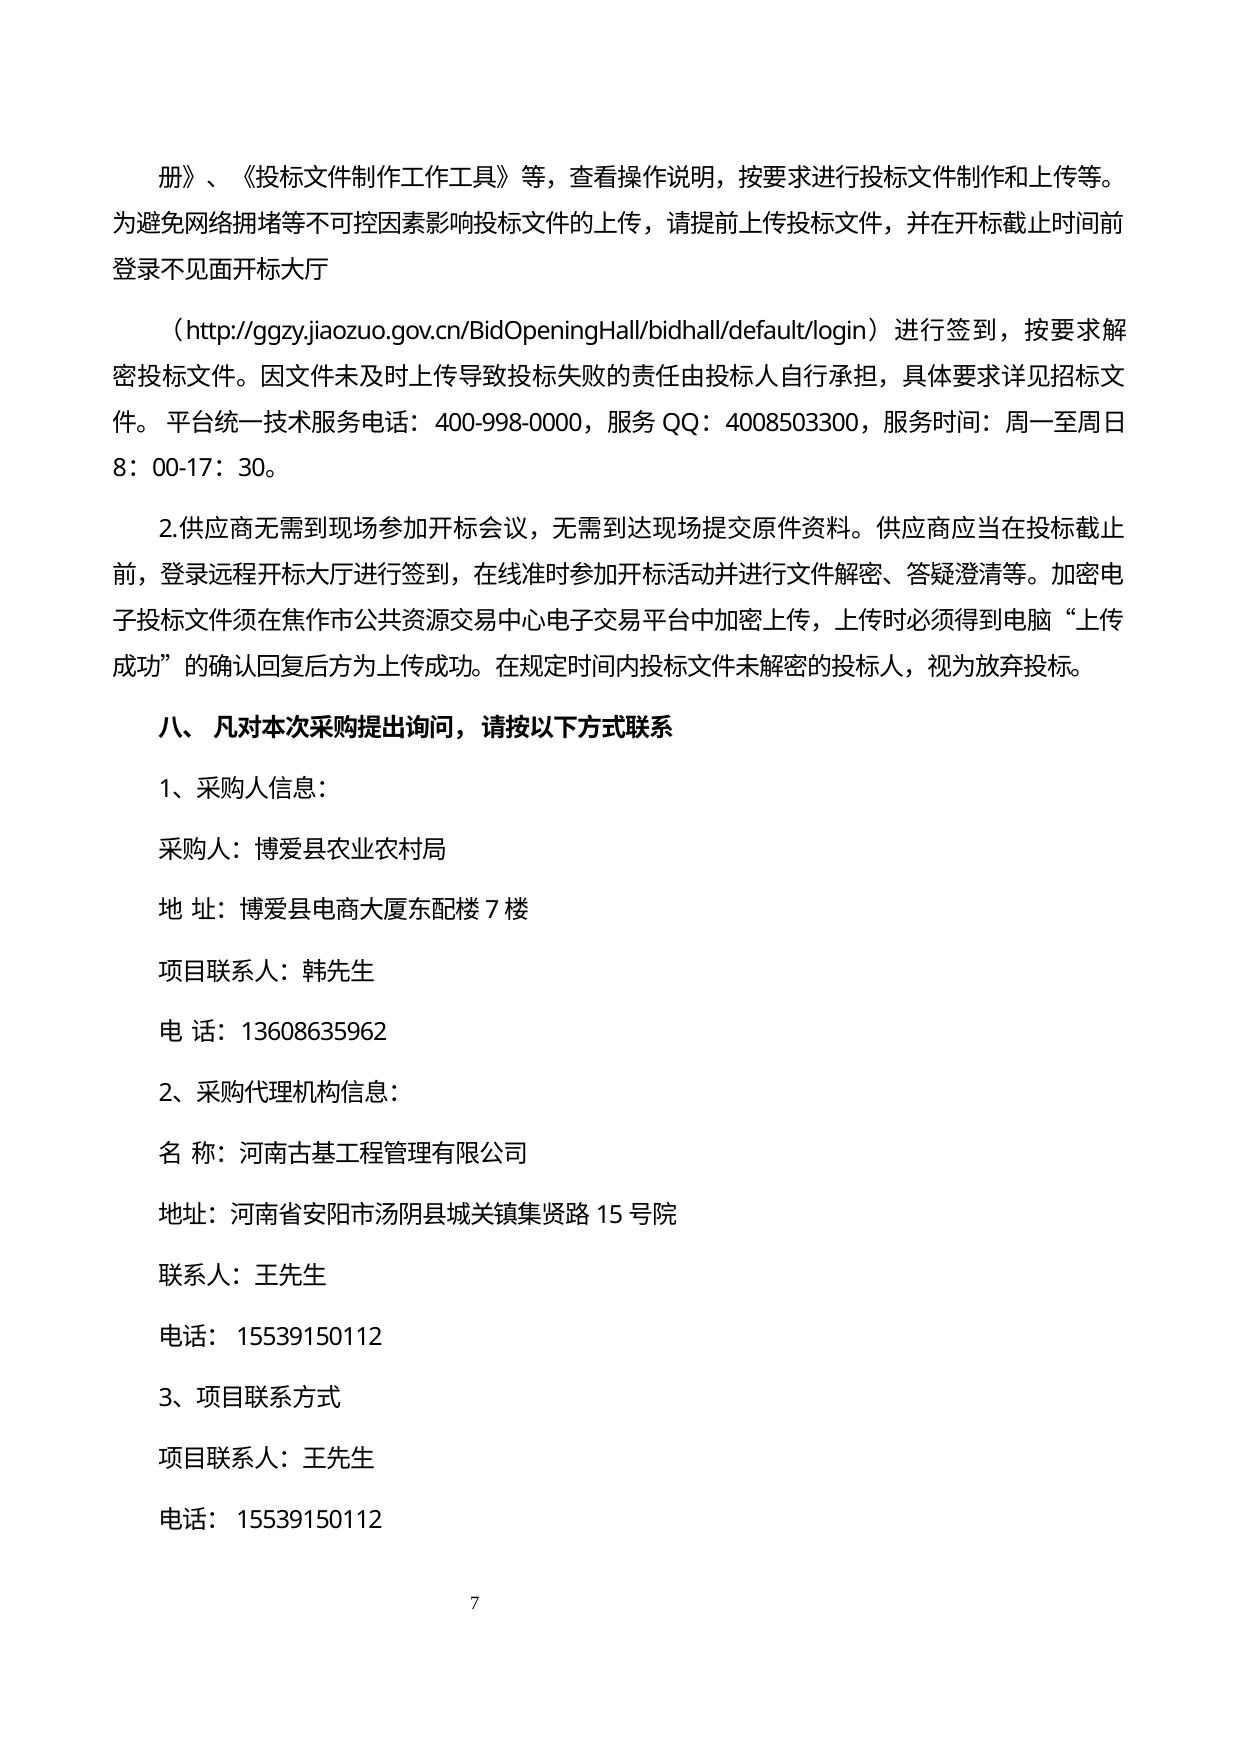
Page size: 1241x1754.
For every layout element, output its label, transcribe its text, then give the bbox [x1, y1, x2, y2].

list 采购人：博爱县农业农村局 [112, 821, 1128, 867]
list 电话： 15539150112 [112, 1309, 1128, 1355]
list 地 址：博爱县电商大厦东配楼7楼 [112, 882, 1128, 928]
list 地址：河南省安阳市汤阴县城关镇集贤路15号院 [112, 1187, 1128, 1233]
list 册》、《投标文件制作工作工具》等，查看操作说明，按要求进行投标文件制作和上传等。为避免网络拥堵等不可控因素影响投标文件的上传，请提前上传投标文件，并在开标截止时间前登录不见面开标大厅 [112, 150, 1128, 287]
list 3、项目联系方式 [112, 1370, 1128, 1416]
list 电 话：13608635962 [112, 1004, 1128, 1050]
list 项目联系人：王先生 [112, 1431, 1128, 1477]
list 1、采购人信息： [112, 760, 1128, 806]
list 项目联系人：韩先生 [112, 943, 1128, 989]
list 八、 凡对本次采购提出询问， 请按以下方式联系 [112, 699, 1128, 745]
list 名 称：河南古基工程管理有限公司 [112, 1126, 1128, 1172]
list （http://ggzy.jiaozuo.gov.cn/BidOpeningHall/bidhall/default/login）进行签到，按要求解密投标文件。因文件未及时上传导致投标失败的责任由投标人自行承担，具体要求详见招标文件。 平台统一技术服务电话：400-998-0000，服务 QQ：4008503300，服务时间：周一至周日 8：00-17：30。 [112, 303, 1128, 486]
list 2.供应商无需到现场参加开标会议，无需到达现场提交原件资料。供应商应当在投标截止前，登录远程开标大厅进行签到，在线准时参加开标活动并进行文件解密、答疑澄清等。加密电子投标文件须在焦作市公共资源交易中心电子交易平台中加密上传，上传时必须得到电脑“上传成功”的确认回复后方为上传成功。在规定时间内投标文件未解密的投标人，视为放弃投标。 [112, 501, 1128, 684]
list 联系人：王先生 [112, 1248, 1128, 1294]
list 电话： 15539150112 [112, 1492, 1128, 1537]
list 2、采购代理机构信息： [112, 1065, 1128, 1111]
